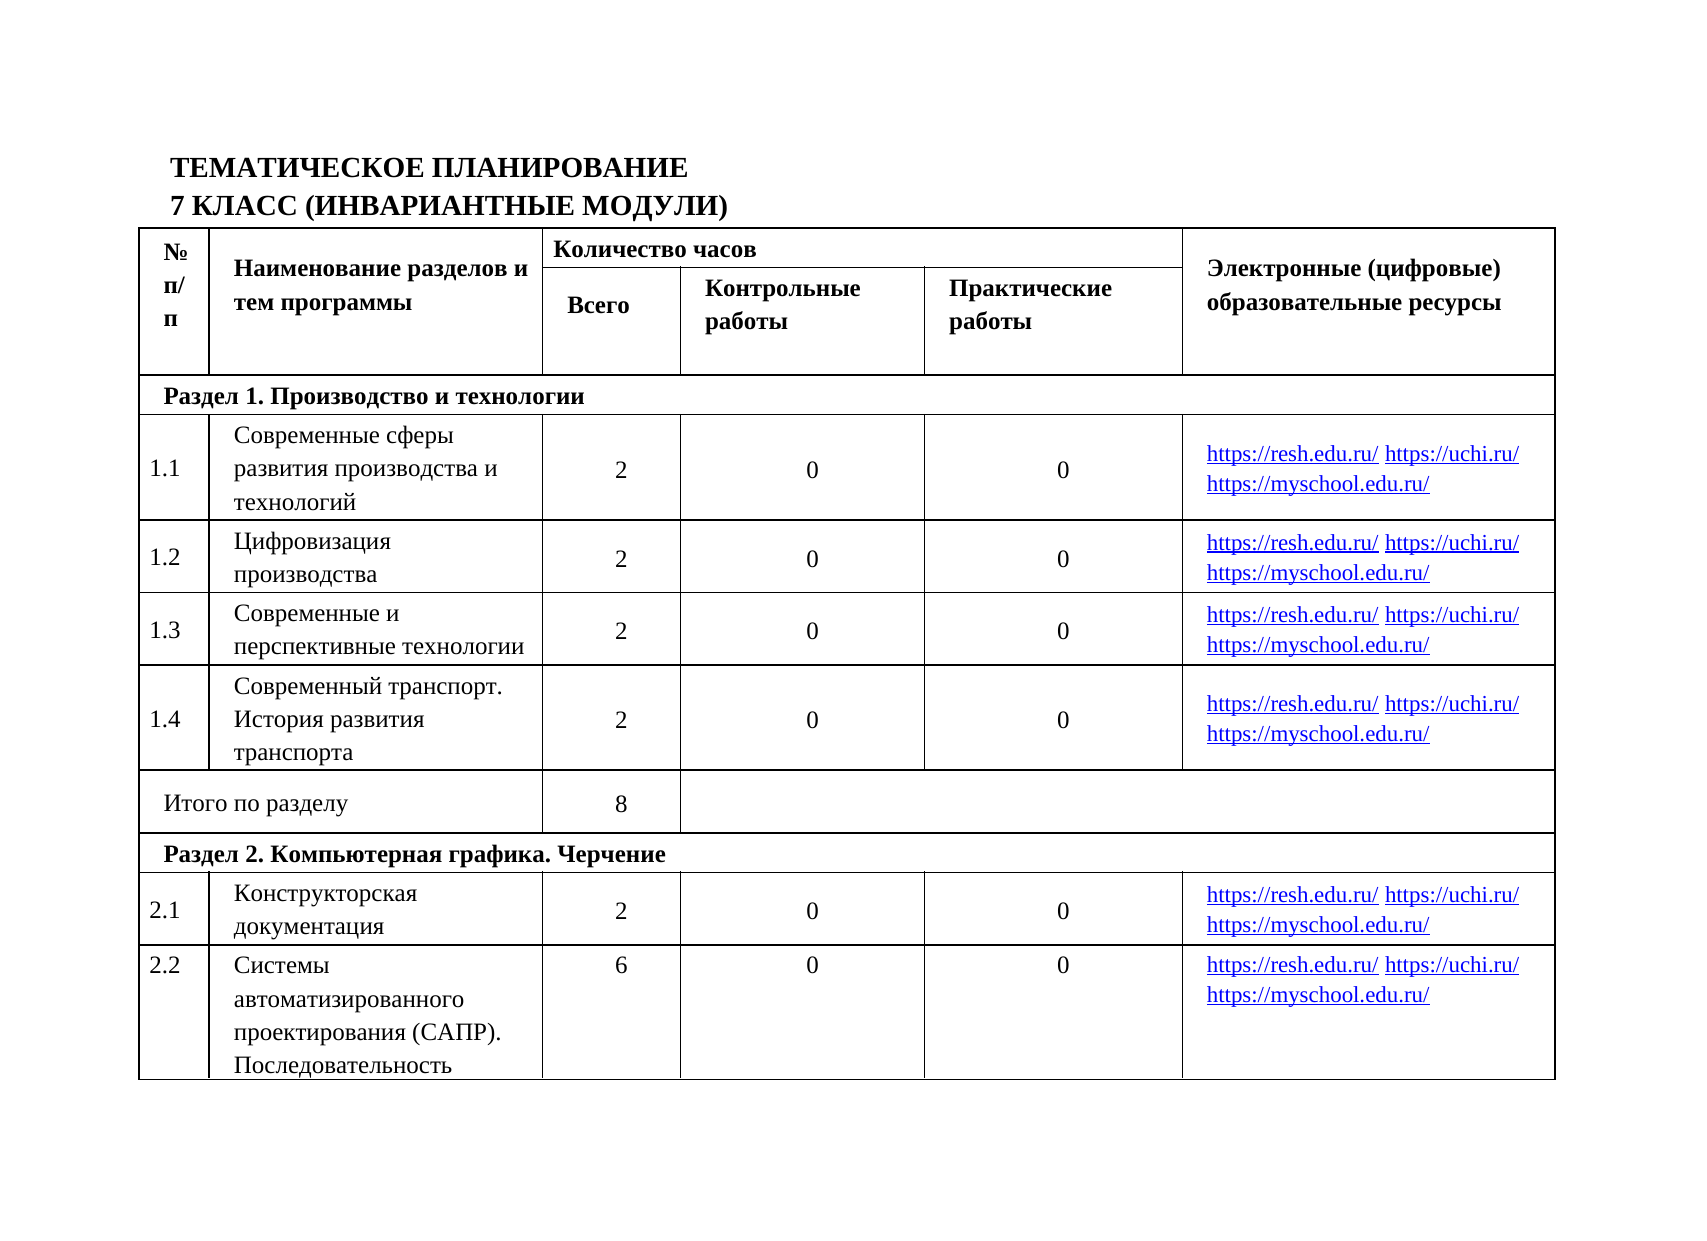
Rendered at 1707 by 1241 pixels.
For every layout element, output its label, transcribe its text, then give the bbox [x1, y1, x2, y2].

table_cell Практические работы [925, 268, 1182, 374]
table_cell https://resh.edu.ru/ https://uchi.ru/ https://myschool.edu.ru/ [1183, 415, 1554, 519]
text ТЕМАТИЧЕСКОЕ ПЛАНИРОВАНИЕ [162, 150, 1557, 183]
table_cell Раздел 1. Производство и технологии [140, 376, 1554, 414]
table_cell 0 [681, 946, 924, 1078]
table_cell 6 [543, 946, 680, 1078]
table_cell 0 [925, 415, 1182, 519]
table_cell https://resh.edu.ru/ https://uchi.ru/ https://myschool.edu.ru/ [1183, 666, 1554, 769]
table_cell 2 [543, 415, 680, 519]
table_cell 2.2 [140, 946, 208, 1078]
table_cell 0 [681, 415, 924, 519]
table_cell 0 [925, 593, 1182, 664]
table_cell Современные сферы развития производства и технологий [210, 415, 542, 519]
table_cell https://resh.edu.ru/ https://uchi.ru/ https://myschool.edu.ru/ [1183, 593, 1554, 664]
table_cell Итого по разделу [140, 771, 542, 832]
table_cell Конструкторская документация [210, 873, 542, 944]
table_cell 2 [543, 666, 680, 769]
table_cell 1.2 [140, 521, 208, 592]
table_cell 0 [681, 593, 924, 664]
table_cell 0 [925, 946, 1182, 1078]
table_cell 0 [925, 521, 1182, 592]
table_cell 2 [543, 593, 680, 664]
table_header № п/п [140, 229, 208, 374]
table_cell 1.1 [140, 415, 208, 519]
table_header Наименование разделов и тем программы [210, 229, 542, 374]
table_header Электронные (цифровые) образовательные ресурсы [1183, 229, 1554, 374]
table_cell 8 [543, 771, 680, 832]
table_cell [1183, 946, 1554, 1078]
table_cell Современные и перспективные технологии [210, 593, 542, 664]
table_cell Всего [543, 268, 680, 374]
table_cell 1.3 [140, 593, 208, 664]
table_cell 1.4 [140, 666, 208, 769]
table_cell Раздел 2. Компьютерная графика. Черчение [140, 834, 1554, 871]
table_cell 0 [681, 521, 924, 592]
table_cell [681, 771, 1554, 832]
table_cell https://resh.edu.ru/ https://uchi.ru/ https://myschool.edu.ru/ [1183, 521, 1554, 592]
table_cell Контрольные работы [681, 268, 924, 374]
table_cell https://resh.edu.ru/ https://uchi.ru/ https://myschool.edu.ru/ [1183, 873, 1554, 944]
table_cell 2.1 [140, 873, 208, 944]
table_cell Современный транспорт. История развития транспорта [210, 666, 542, 769]
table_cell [210, 946, 542, 1078]
text 7 КЛАСС (ИНВАРИАНТНЫЕ МОДУЛИ) [162, 188, 1557, 222]
table_header Количество часов [543, 229, 1182, 266]
table_cell 2 [543, 521, 680, 592]
table_cell 0 [681, 873, 924, 944]
table_cell 0 [681, 666, 924, 769]
table_cell Цифровизация производства [210, 521, 542, 592]
table_cell 0 [925, 873, 1182, 944]
table_cell 2 [543, 873, 680, 944]
table_cell 0 [925, 666, 1182, 769]
